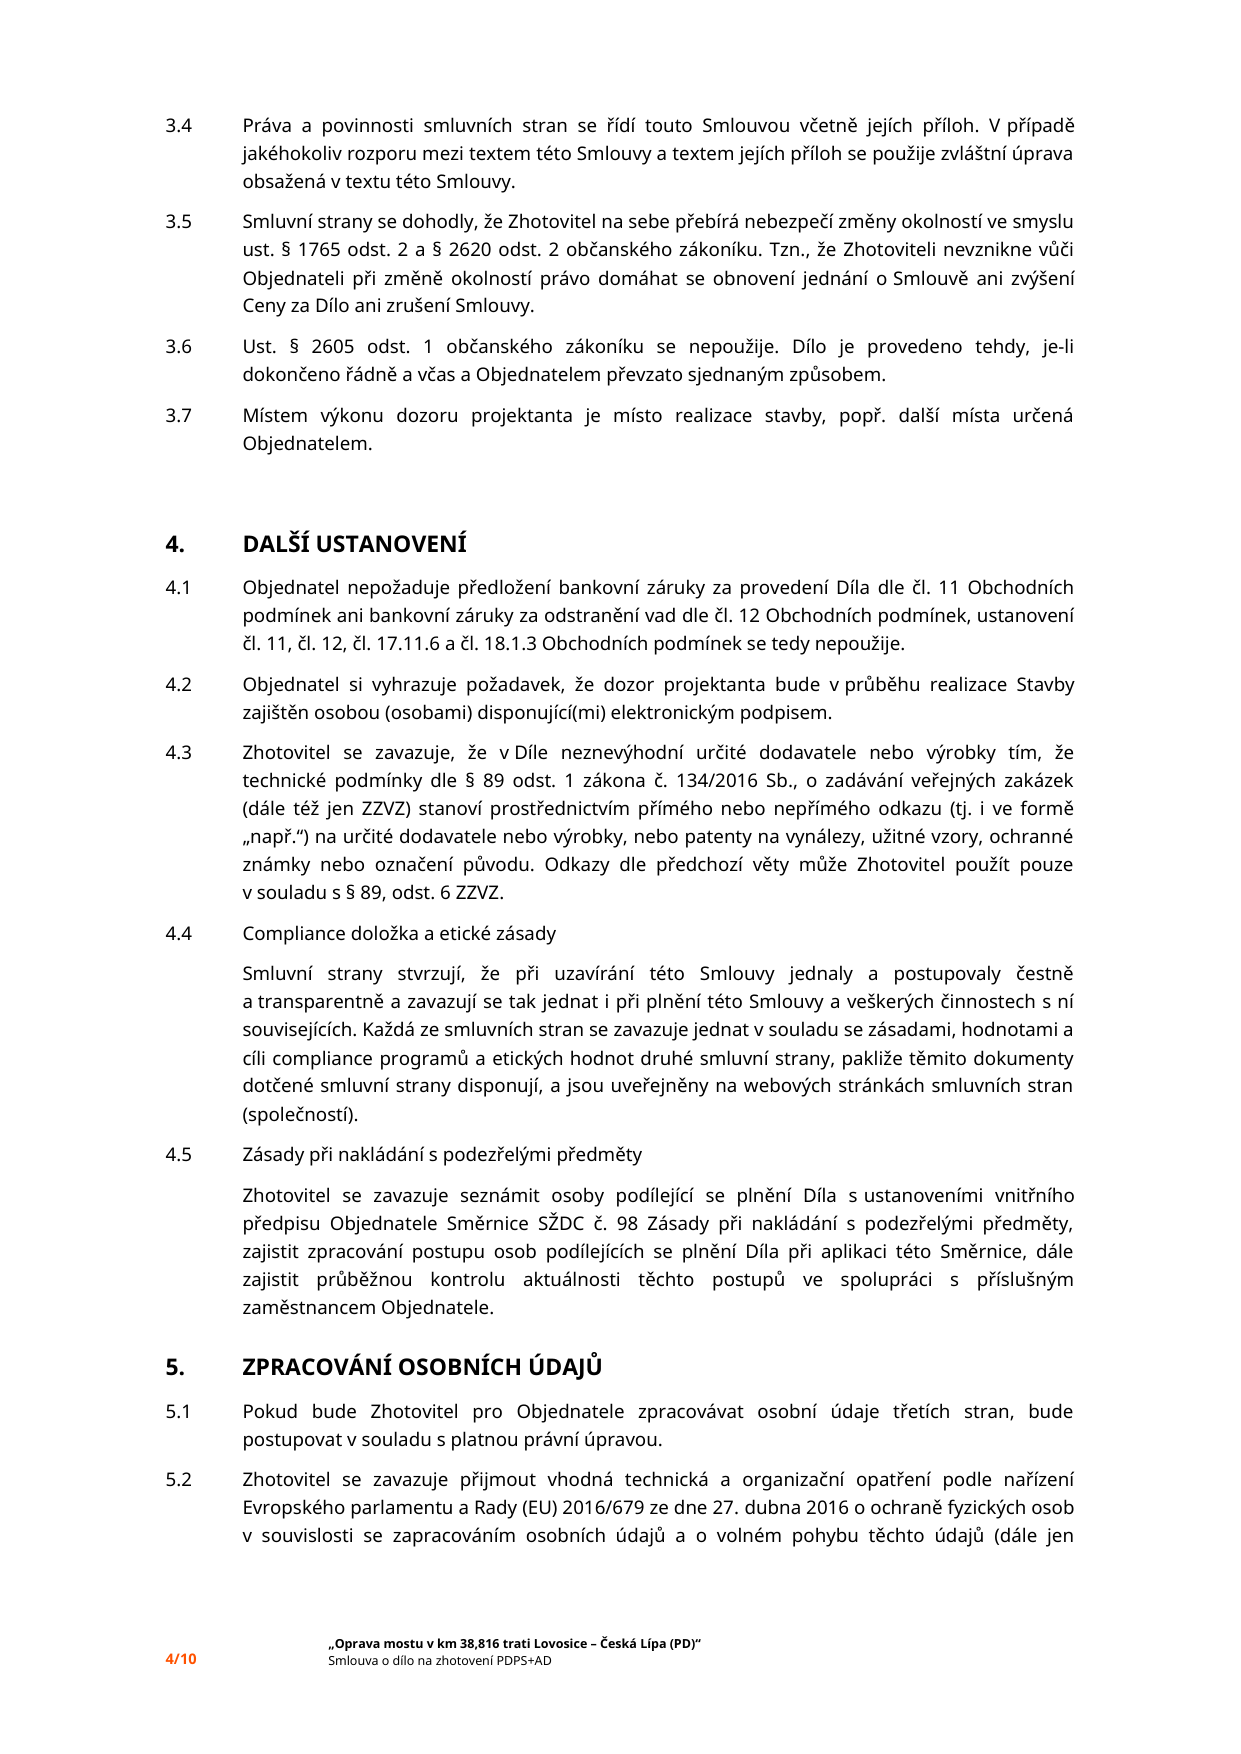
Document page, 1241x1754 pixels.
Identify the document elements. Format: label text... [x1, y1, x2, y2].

text Pokud bude Zhotovitel pro Objednatele zpracovávat osobní údaje třetích stran, bude postupovat v souladu s platnou právní úpravou. [165, 1398, 1075, 1452]
text Smluvní strany se dohodly, že Zhotovitel na sebe přebírá nebezpečí změny okolností ve smyslu ust. § 1765 odst. 2 a § 2620 odst. 2 občanského zákoníku. Tzn., že Zhotoviteli nevznikne vůči Objednateli při změně okolností právo domáhat se obnovení jednání o Smlouvě ani zvýšení Ceny za Dílo ani zrušení Smlouvy. [165, 209, 1075, 318]
list Objednatel si vyhrazuje požadavek, že dozor projektanta bude v průběhu realizace Stavby zajištěn osobou (osobami) disponující(mi) elektronickým podpisem. [165, 671, 1075, 724]
text Objednatel nepožaduje předložení bankovní záruky za provedení Díla dle čl. 11 Obchodních podmínek ani bankovní záruky za odstranění vad dle čl. 12 Obchodních podmínek, ustanovení čl. 11, čl. 12, čl. 17.11.6 a čl. 18.1.3 Obchodních podmínek se tedy nepoužije. [165, 574, 1075, 656]
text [165, 1467, 1075, 1548]
text Compliance doložka a etické zásady [165, 920, 1075, 946]
text DALŠÍ USTANOVENÍ [165, 528, 1075, 559]
text ZPRACOVÁNÍ OSOBNÍCH ÚDAJŮ [165, 1351, 1075, 1382]
text Místem výkonu dozoru projektanta je místo realizace stavby, popř. další místa určená Objednatelem. [165, 402, 1075, 455]
text Zásady při nakládání s podezřelými předměty [165, 1141, 1075, 1167]
list Zhotovitel se zavazuje, že v Díle neznevýhodní určité dodavatele nebo výrobky tím, že technické podmínky dle § 89 odst. 1 zákona č. 134/2016 Sb., o zadávání veřejných zakázek (dále též jen ZZVZ) stanoví prostřednictvím přímého nebo nepřímého odkazu (tj. i ve formě „např.“) na určité dodavatele nebo výrobky, nebo patenty na vynálezy, užitné vzory, ochranné známky nebo označení původu. Odkazy dle předchozí věty může Zhotovitel použít pouze v souladu s § 89, odst. 6 ZZVZ. [165, 739, 1075, 905]
list Smluvní strany stvrzují, že při uzavírání této Smlouvy jednaly a postupovaly čestně a transparentně a zavazují se tak jednat i při plnění této Smlouvy a veškerých činnostech s ní souvisejících. Každá ze smluvních stran se zavazuje jednat v souladu se zásadami, hodnotami a cíli compliance programů a etických hodnot druhé smluvní strany, pakliže těmito dokumenty dotčené smluvní strany disponují, a jsou uveřejněny na webových stránkách smluvních stran (společností). [242, 961, 1075, 1126]
list Zhotovitel se zavazuje seznámit osoby podílející se plnění Díla s ustanoveními vnitřního předpisu Objednatele Směrnice SŽDC č. 98 Zásady při nakládání s podezřelými předměty, zajistit zpracování postupu osob podílejících se plnění Díla při aplikaci této Směrnice, dále zajistit průběžnou kontrolu aktuálnosti těchto postupů ve spolupráci s příslušným zaměstnancem Objednatele. [242, 1182, 1075, 1319]
text Práva a povinnosti smluvních stran se řídí touto Smlouvou včetně jejích příloh. V případě jakéhokoliv rozporu mezi textem této Smlouvy a textem jejích příloh se použije zvláštní úprava obsažená v textu této Smlouvy. [165, 112, 1075, 194]
text Ust. § 2605 odst. 1 občanského zákoníku se nepoužije. Dílo je provedeno tehdy, je-li dokončeno řádně a včas a Objednatelem převzato sjednaným způsobem. [165, 333, 1075, 387]
